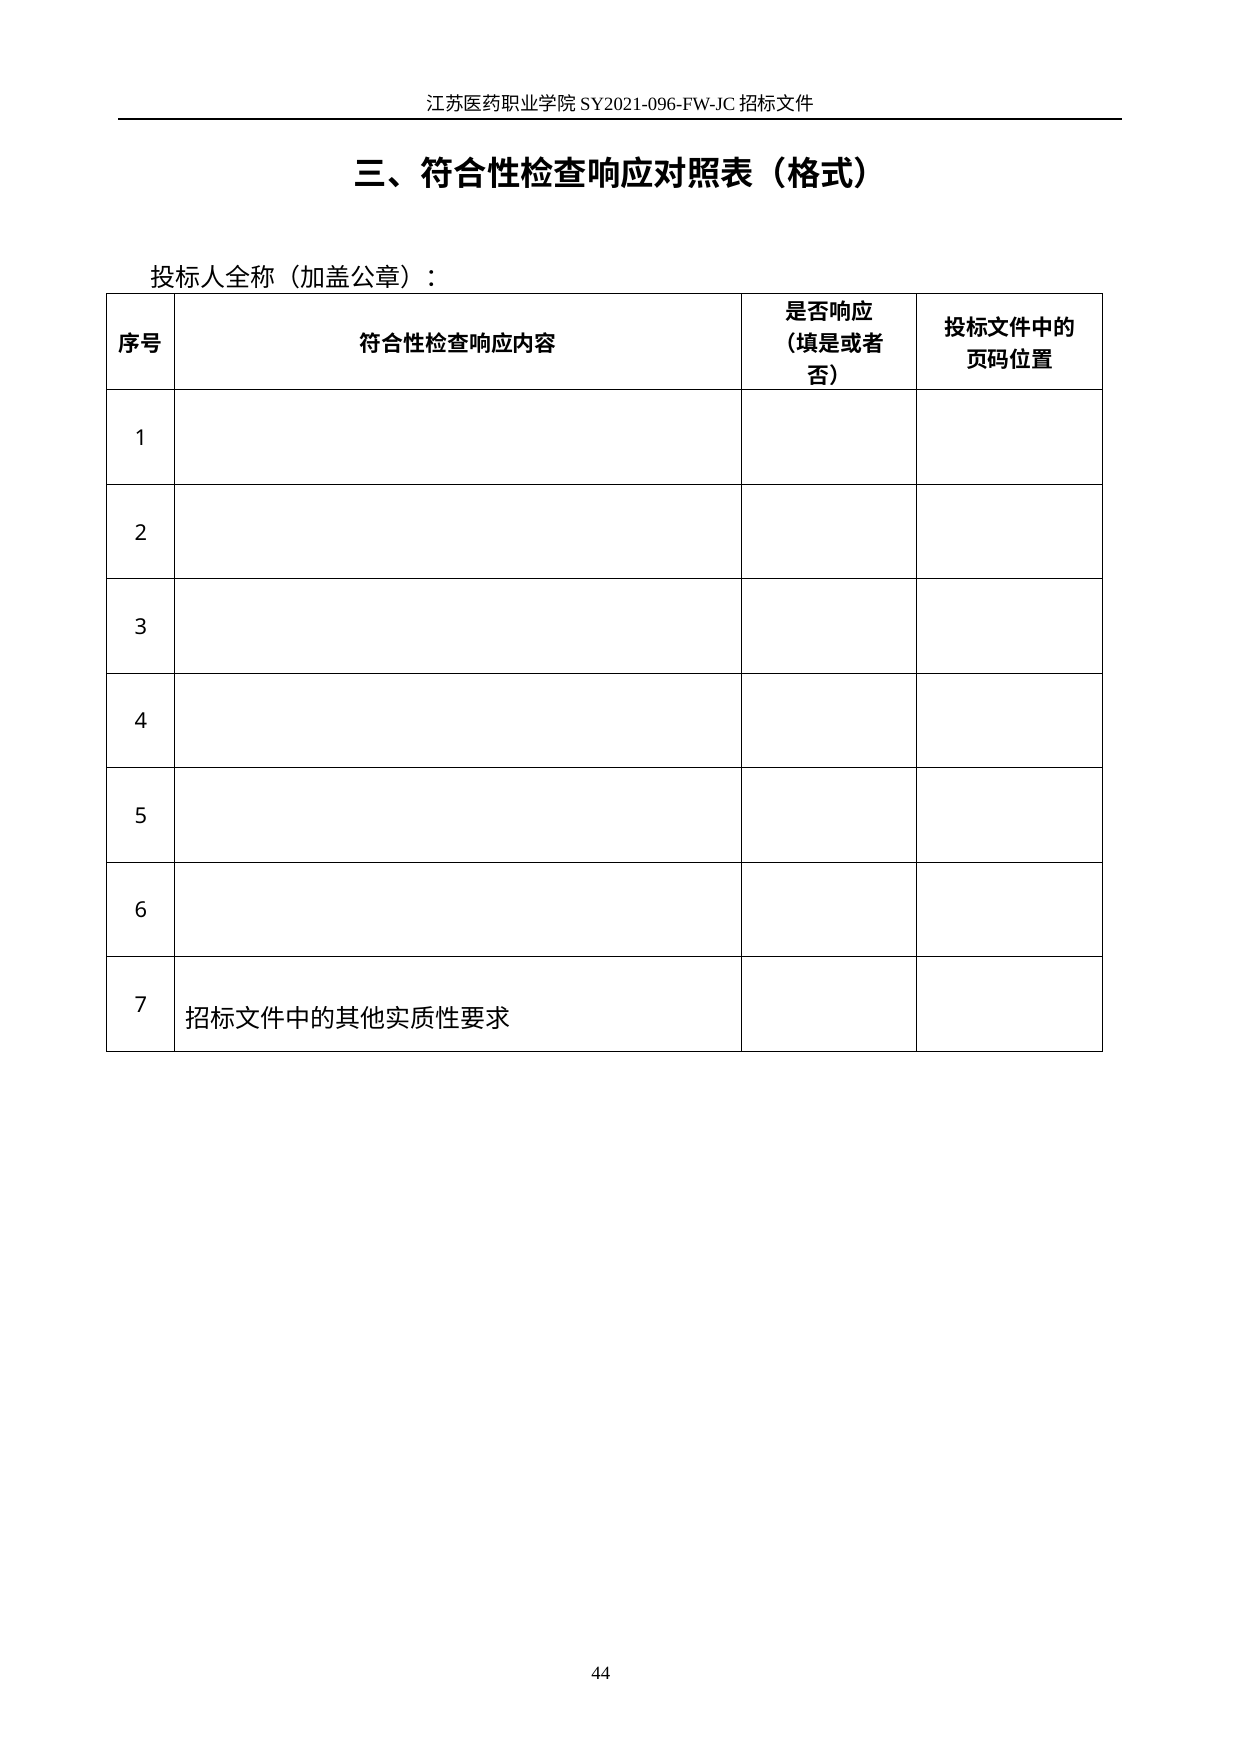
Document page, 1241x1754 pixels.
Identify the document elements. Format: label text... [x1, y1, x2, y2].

table_cell [742, 485, 916, 578]
table_cell [742, 957, 916, 1051]
table_cell [917, 863, 1102, 956]
table_cell [742, 863, 916, 956]
table_header 符合性检查响应内容 [175, 294, 741, 389]
table_cell [175, 674, 741, 767]
table_cell [917, 579, 1102, 673]
table_cell 2 [107, 485, 174, 578]
table_cell [917, 768, 1102, 862]
table_cell 6 [107, 863, 174, 956]
table_cell [175, 485, 741, 578]
table_cell [917, 390, 1102, 484]
table_cell [742, 674, 916, 767]
table_cell [742, 390, 916, 484]
subtitle 三、符合性检查响应对照表（格式） [118, 147, 1122, 195]
table_header 是否响应 （填是或者否） [742, 294, 916, 389]
table_cell 4 [107, 674, 174, 767]
table_header 投标文件中的 页码位置 [917, 294, 1102, 389]
table_cell [917, 674, 1102, 767]
table_cell [175, 863, 741, 956]
table_cell [175, 579, 741, 673]
table_cell [917, 957, 1102, 1051]
table_cell [742, 579, 916, 673]
table_cell [175, 768, 741, 862]
table_cell 5 [107, 768, 174, 862]
table_cell [917, 485, 1102, 578]
table_cell 招标文件中的其他实质性要求 [175, 957, 741, 1051]
table_cell 1 [107, 390, 174, 484]
table_cell [175, 390, 741, 484]
table_cell 7 [107, 957, 174, 1051]
text 投标人全称（加盖公章）： [118, 257, 1122, 293]
table_header 序号 [107, 294, 174, 389]
table_cell [742, 768, 916, 862]
table_cell 3 [107, 579, 174, 673]
